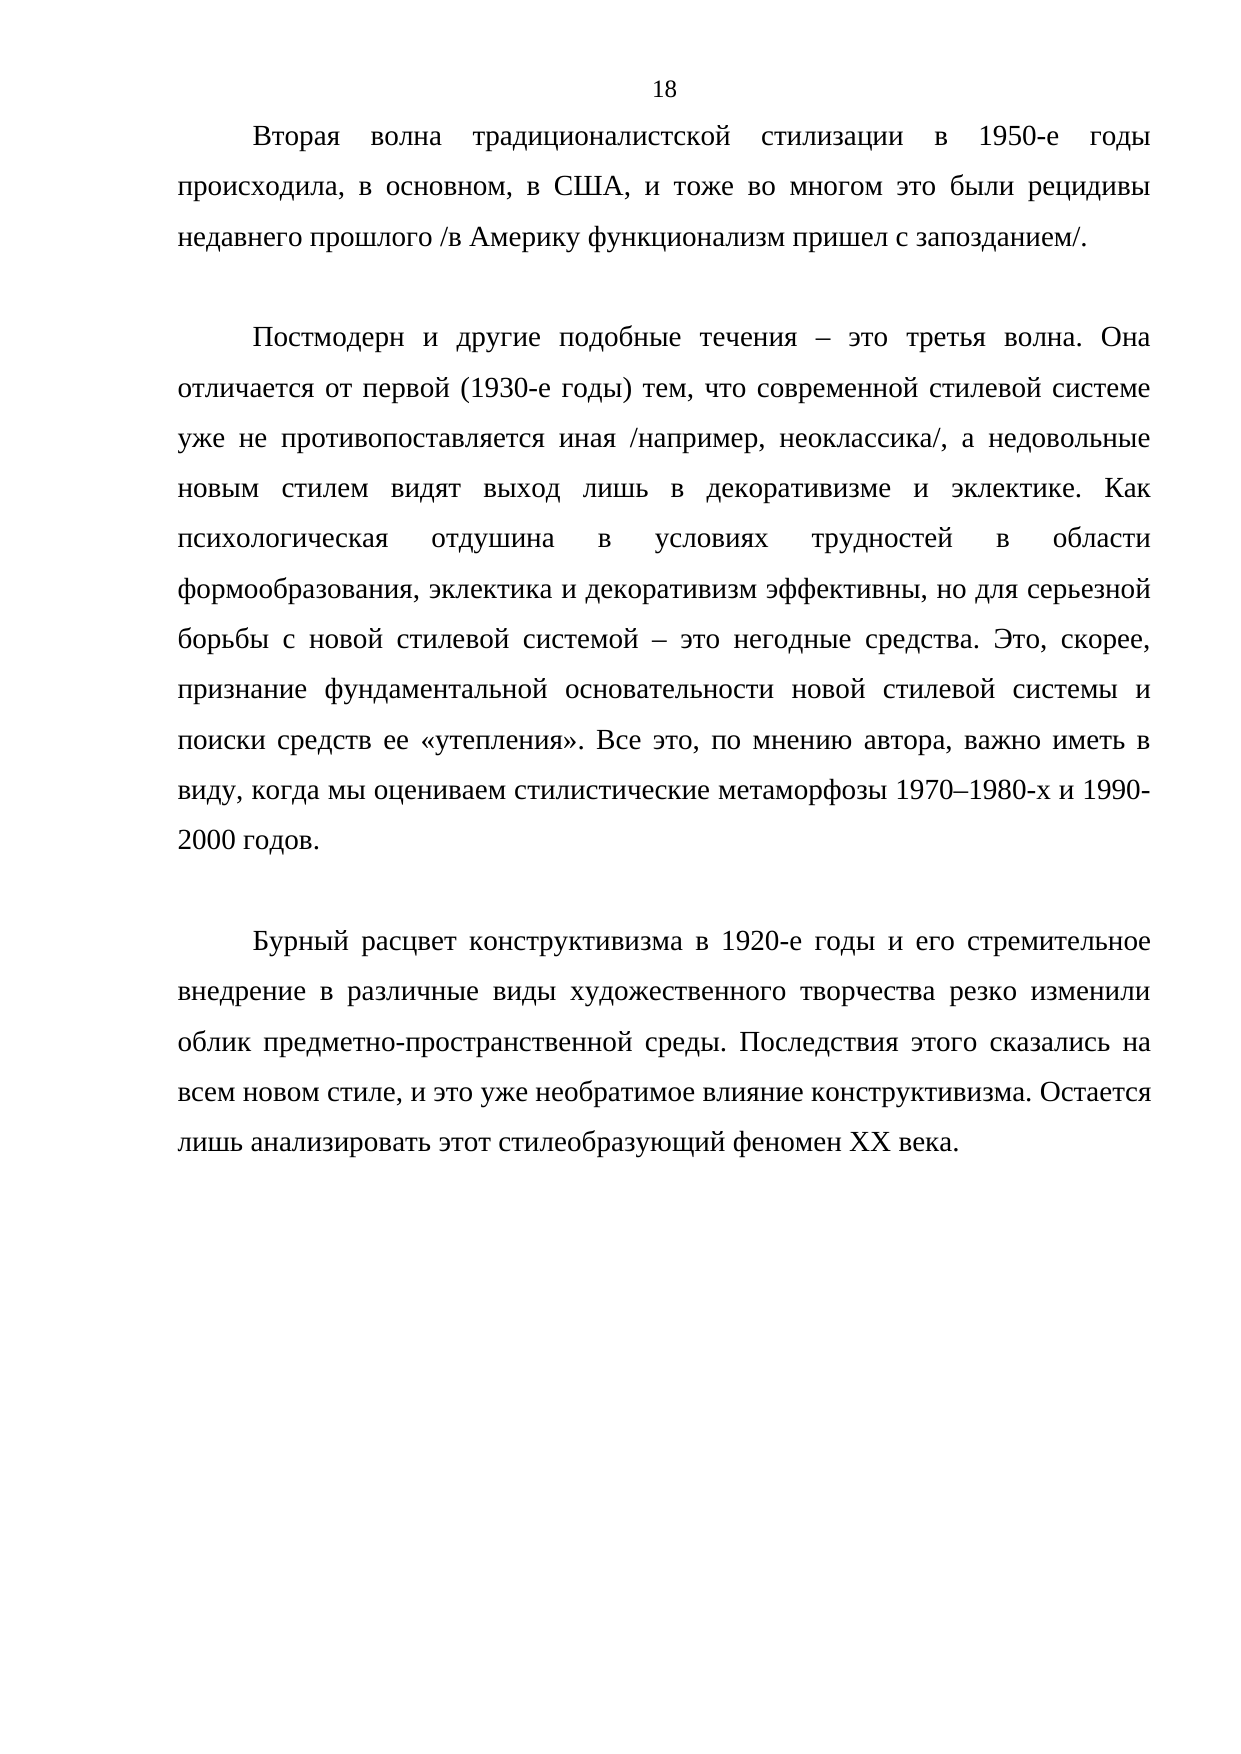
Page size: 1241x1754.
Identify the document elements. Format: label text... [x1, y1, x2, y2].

text Бурный расцвет конструктивизма в 1920-е годы и его стремительное внедрение в различные виды художественного творчества резко изменили облик предметно-пространственной среды. Последствия этого сказались на всем новом стиле, и это уже необратимое влияние конструктивизма. Остается лишь анализировать этот стилеобразующий феномен XX века. [177, 923, 1152, 1158]
text Постмодерн и другие подобные течения – это третья волна. Она отличается от первой (1930-е годы) тем, что современной стилевой системе уже не противопоставляется иная /например, неоклассика/, а недовольные новым стилем видят выход лишь в декоративизме и эклектике. Как психологическая отдушина в условиях трудностей в области формообразования, эклектика и декоративизм эффективны, но для серьезной борьбы с новой стилевой системой – это негодные средства. Это, скорее, признание фундаментальной основательности новой стилевой системы и поиски средств ее «утепления». Все это, по мнению автора, важно иметь в виду, когда мы оцениваем стилистические метаморфозы 1970–1980-х и 1990-2000 годов. [177, 319, 1152, 856]
text Вторая волна традиционалистской стилизации в 1950-е годы происходила, в основном, в США, и тоже во многом это были рецидивы недавнего прошлого /в Америку функционализм пришел с запозданием/. [177, 118, 1152, 252]
